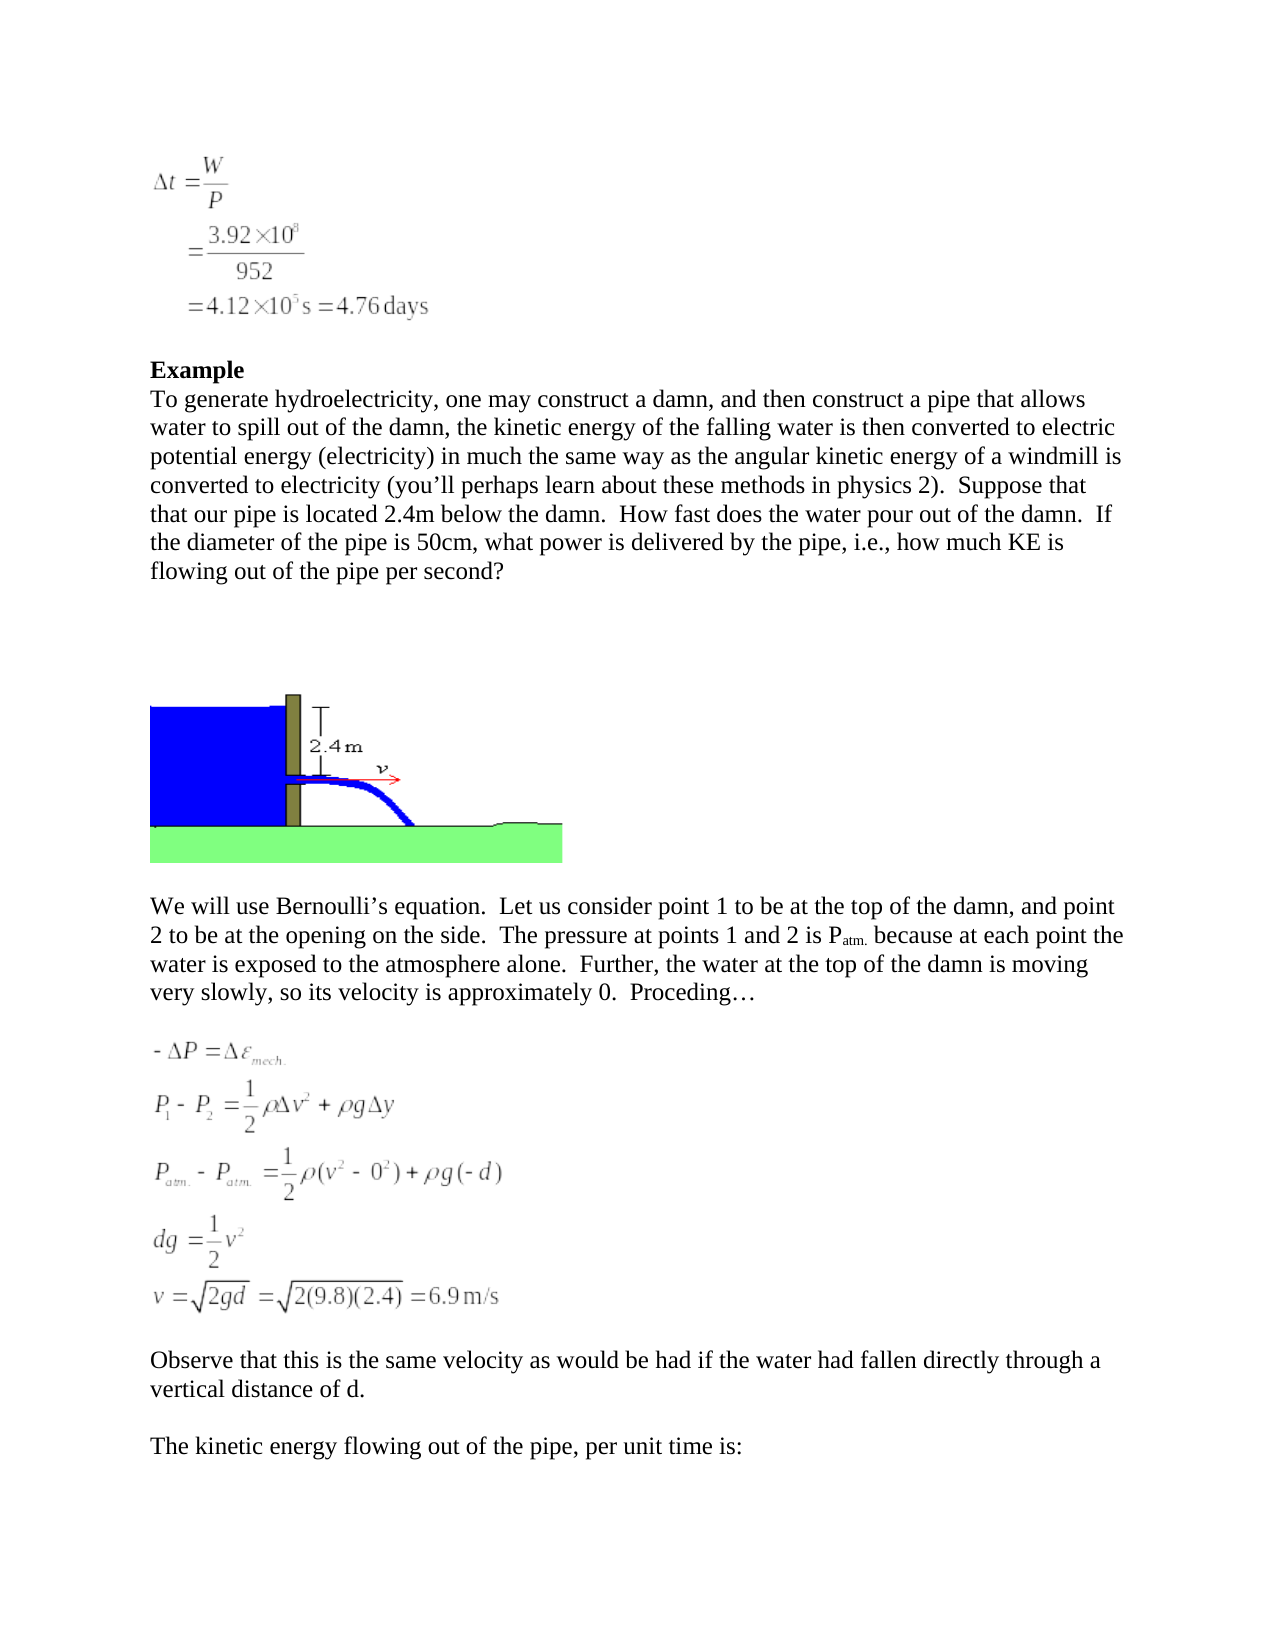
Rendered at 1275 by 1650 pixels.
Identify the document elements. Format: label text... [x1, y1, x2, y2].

text The kinetic energy flowing out of the pipe, per unit time is: [150, 1431, 1125, 1460]
picture [150, 613, 563, 863]
text We will use Bernoulli’s equation. Let us consider point 1 to be at the top of the damn, and point 2 to be at the opening on the side. The pressure at points 1 and 2 is Patm. because at each point the water is exposed to the atmosphere alone. Further, the water at the top of the damn is moving very slowly, so its velocity is approximately 0. Proceding… [150, 891, 1125, 1006]
text Example [150, 355, 1125, 384]
text To generate hydroelectricity, one may construct a damn, and then construct a pipe that allows water to spill out of the damn, the kinetic energy of the falling water is then converted to electric potential energy (electricity) in much the same way as the angular kinetic energy of a windmill is converted to electricity (you’ll perhaps learn about these methods in physics 2). Suppose that that our pipe is located 2.4m below the damn. How fast does the water pour out of the damn. If the diameter of the pipe is 50cm, what power is delivered by the pipe, i.e., how much KE is flowing out of the pipe per second? [150, 384, 1125, 585]
text Observe that this is the same velocity as would be had if the water had fallen directly through a vertical distance of d. [150, 1345, 1125, 1402]
